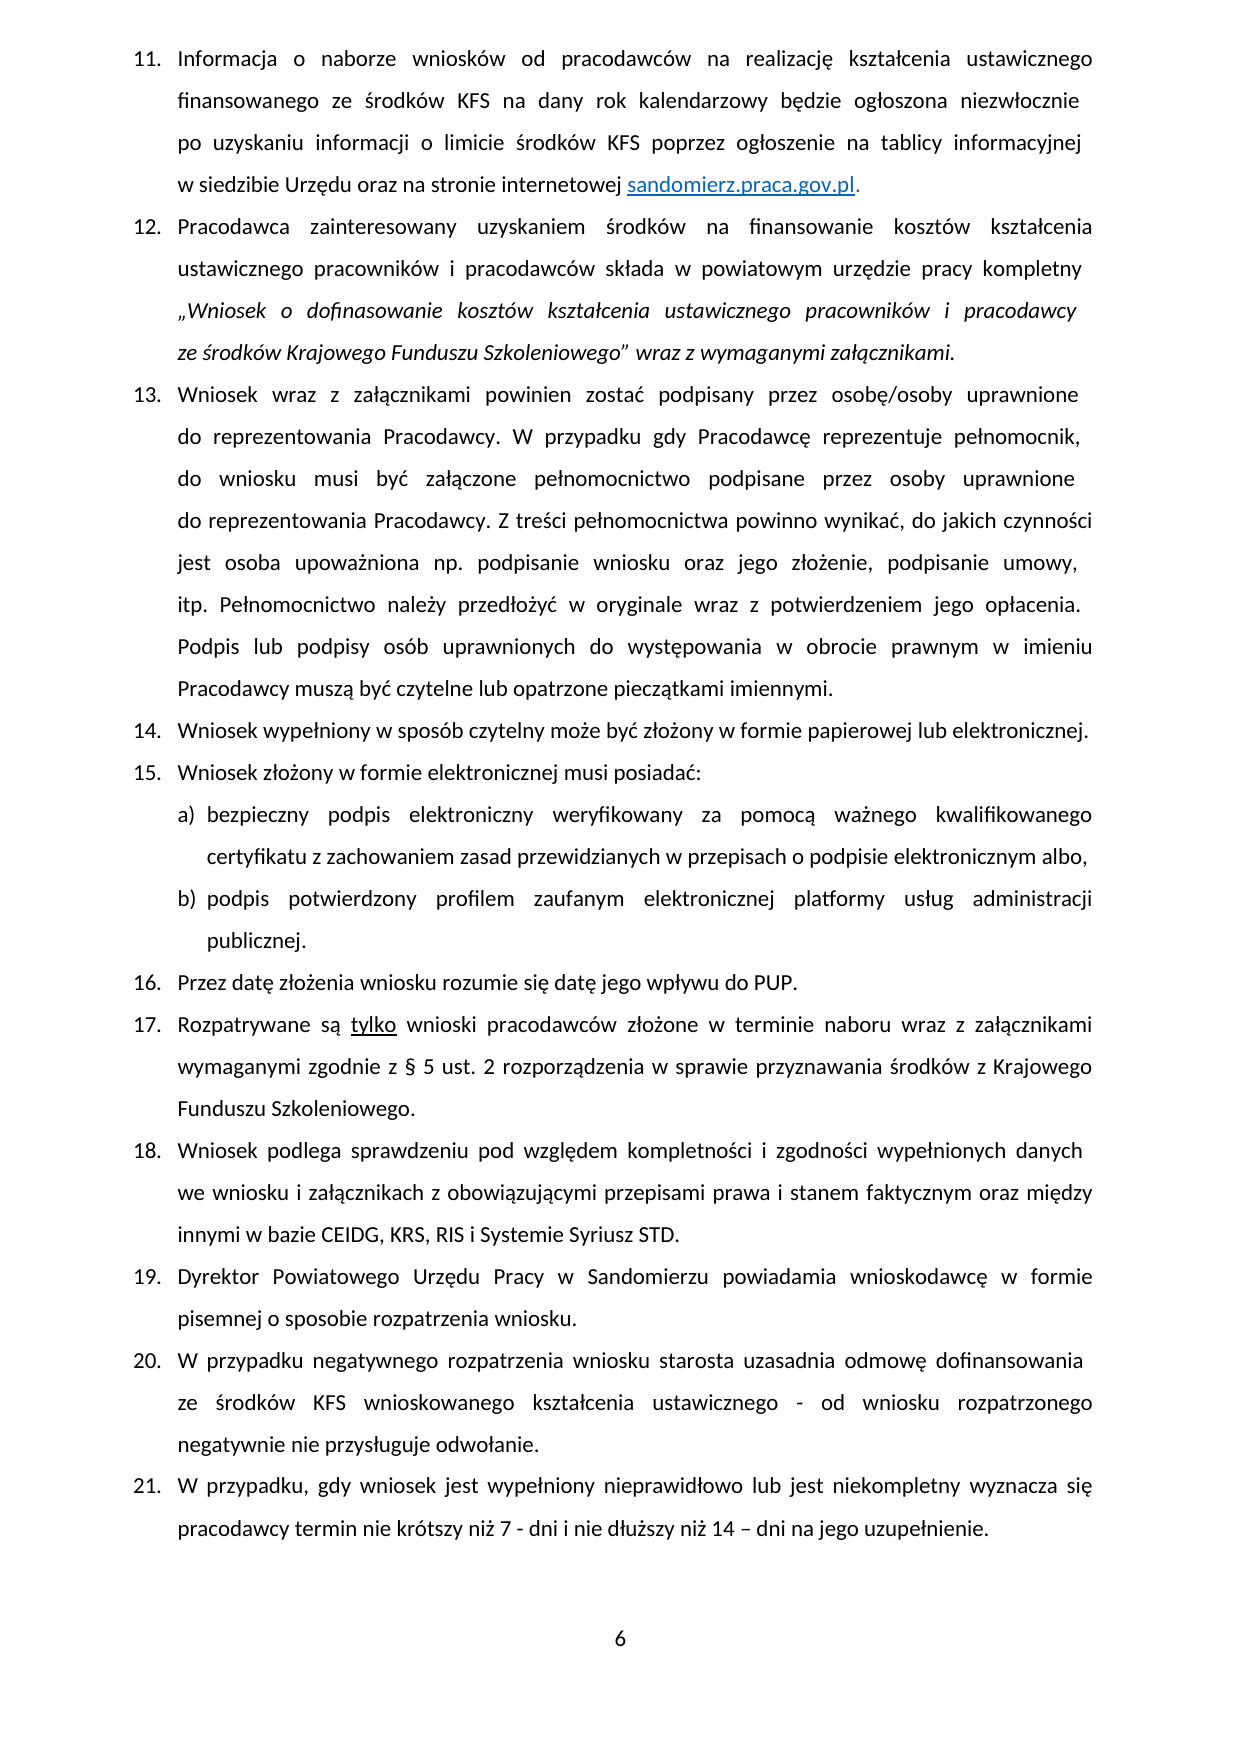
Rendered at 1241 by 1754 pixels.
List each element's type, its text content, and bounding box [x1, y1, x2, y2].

list Przez datę złożenia wniosku rozumie się datę jego wpływu do PUP. [133, 968, 1093, 996]
list bezpieczny podpis elektroniczny weryfikowany za pomocą ważnego kwalifikowanego certyfikatu z zachowaniem zasad przewidzianych w przepisach o podpisie elektronicznym albo, [177, 800, 1093, 870]
list W przypadku negatywnego rozpatrzenia wniosku starosta uzasadnia odmowę dofinansowania ze środków KFS wnioskowanego kształcenia ustawicznego - od wniosku rozpatrzonego negatywnie nie przysługuje odwołanie. [133, 1346, 1093, 1458]
list Pracodawca zainteresowany uzyskaniem środków na finansowanie kosztów kształcenia ustawicznego pracowników i pracodawców składa w powiatowym urzędzie pracy kompletny „Wniosek o dofinasowanie kosztów kształcenia ustawicznego pracowników i pracodawcy ze środków Krajowego Funduszu Szkoleniowego” wraz z wymaganymi załącznikami. [133, 212, 1093, 366]
list Wniosek złożony w formie elektronicznej musi posiadać: [133, 758, 1093, 786]
list Wniosek podlega sprawdzeniu pod względem kompletności i zgodności wypełnionych danych we wniosku i załącznikach z obowiązującymi przepisami prawa i stanem faktycznym oraz między innymi w bazie CEIDG, KRS, RIS i Systemie Syriusz STD. [133, 1136, 1093, 1248]
list Informacja o naborze wniosków od pracodawców na realizację kształcenia ustawicznego finansowanego ze środków KFS na dany rok kalendarzowy będzie ogłoszona niezwłocznie po uzyskaniu informacji o limicie środków KFS poprzez ogłoszenie na tablicy informacyjnej w siedzibie Urzędu oraz na stronie internetowej sandomierz.praca.gov.pl. [133, 44, 1093, 198]
list podpis potwierdzony profilem zaufanym elektronicznej platformy usług administracji publicznej. [177, 884, 1093, 954]
list W przypadku, gdy wniosek jest wypełniony nieprawidłowo lub jest niekompletny wyznacza się pracodawcy termin nie krótszy niż 7 - dni i nie dłuższy niż 14 – dni na jego uzupełnienie. [133, 1472, 1093, 1542]
list Rozpatrywane są tylko wnioski pracodawców złożone w terminie naboru wraz z załącznikami wymaganymi zgodnie z § 5 ust. 2 rozporządzenia w sprawie przyznawania środków z Krajowego Funduszu Szkoleniowego. [133, 1010, 1093, 1122]
list Wniosek wraz z załącznikami powinien zostać podpisany przez osobę/osoby uprawnione do reprezentowania Pracodawcy. W przypadku gdy Pracodawcę reprezentuje pełnomocnik, do wniosku musi być załączone pełnomocnictwo podpisane przez osoby uprawnione do reprezentowania Pracodawcy. Z treści pełnomocnictwa powinno wynikać, do jakich czynności jest osoba upoważniona np. podpisanie wniosku oraz jego złożenie, podpisanie umowy, itp. Pełnomocnictwo należy przedłożyć w oryginale wraz z potwierdzeniem jego opłacenia. Podpis lub podpisy osób uprawnionych do występowania w obrocie prawnym w imieniu Pracodawcy muszą być czytelne lub opatrzone pieczątkami imiennymi. [133, 380, 1093, 702]
list Wniosek wypełniony w sposób czytelny może być złożony w formie papierowej lub elektronicznej. [133, 716, 1093, 744]
list Dyrektor Powiatowego Urzędu Pracy w Sandomierzu powiadamia wnioskodawcę w formie pisemnej o sposobie rozpatrzenia wniosku. [133, 1262, 1093, 1332]
